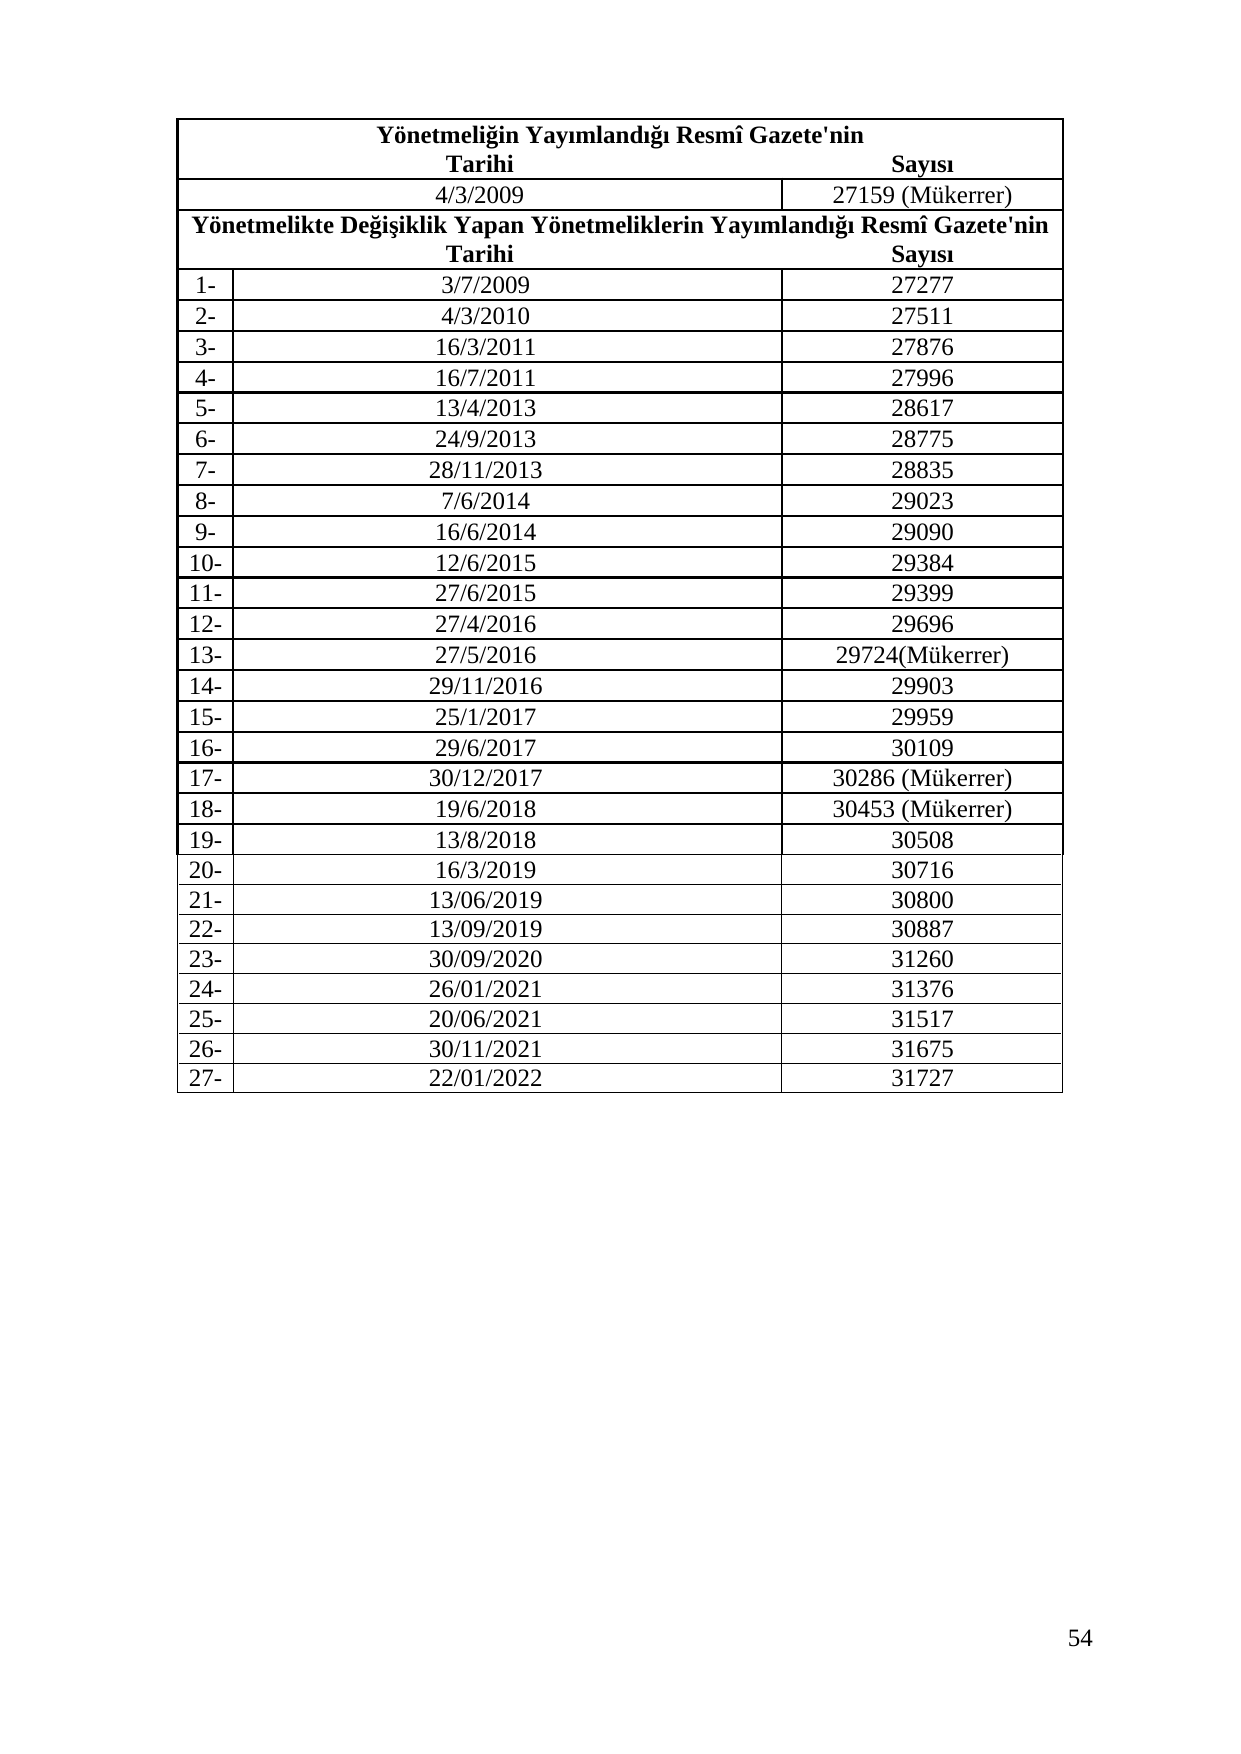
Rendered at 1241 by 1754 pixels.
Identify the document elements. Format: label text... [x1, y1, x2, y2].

table_cell 30716 [782, 854, 1062, 884]
table_cell 13/06/2019 [234, 885, 781, 913]
table_cell 29903 [783, 671, 1062, 700]
table_cell 28/11/2013 [234, 455, 781, 484]
table_cell 28617 [783, 394, 1062, 422]
table_cell 23- [178, 943, 233, 973]
table_cell 31727 [782, 1063, 1062, 1092]
table_cell 30109 [783, 733, 1062, 761]
table_cell 30/12/2017 [234, 764, 781, 792]
table_cell 4/3/2009 [179, 180, 781, 208]
table_cell 30286 (Mükerrer) [783, 764, 1062, 792]
table_cell 29724(Mükerrer) [783, 640, 1062, 669]
table_cell 27/4/2016 [234, 609, 781, 638]
table_cell 20/06/2021 [234, 1004, 781, 1033]
table_cell 27996 [783, 363, 1062, 391]
table_cell 30453 (Mükerrer) [783, 794, 1062, 823]
table_cell 16/3/2011 [234, 332, 781, 361]
table_cell 7- [179, 455, 232, 484]
table_cell Tarihi [179, 149, 782, 178]
table_cell 30/11/2021 [234, 1034, 781, 1062]
table_cell 16/7/2011 [234, 363, 781, 391]
table_cell 26/01/2021 [234, 974, 781, 1003]
table_cell 7/6/2014 [234, 486, 781, 515]
table_cell 13/4/2013 [234, 394, 781, 422]
table_cell 2- [179, 301, 232, 330]
table_cell 26- [178, 1033, 233, 1062]
table_cell 13/8/2018 [234, 825, 781, 854]
table_cell 27511 [783, 301, 1062, 330]
table_cell 5- [179, 394, 232, 422]
table_cell 30508 [783, 825, 1062, 854]
table_cell 15- [179, 702, 232, 731]
table_cell 12- [179, 609, 232, 638]
table_cell 29696 [783, 609, 1062, 638]
table_cell Sayısı [782, 149, 1062, 178]
table_cell 27277 [783, 270, 1062, 299]
table_cell 28775 [783, 424, 1062, 453]
table_cell Tarihi [179, 239, 782, 268]
table_cell 8- [179, 486, 232, 515]
table_cell 20- [178, 855, 233, 884]
table_cell 27/6/2015 [234, 579, 781, 607]
table_cell 14- [179, 671, 232, 700]
table_cell 3- [179, 332, 232, 361]
table_cell 13/09/2019 [234, 915, 781, 943]
table_cell 1- [179, 270, 232, 299]
table_cell 27159 (Mükerrer) [783, 180, 1062, 208]
table_cell 29/11/2016 [234, 671, 781, 700]
table_cell 18- [179, 794, 232, 823]
table_cell 29/6/2017 [234, 733, 781, 761]
table_cell 31517 [782, 1003, 1062, 1033]
table_cell 27/5/2016 [234, 640, 781, 669]
table_cell 29384 [783, 548, 1062, 576]
table_cell 17- [179, 764, 232, 792]
table_cell 22- [178, 914, 233, 943]
table_cell 16/3/2019 [234, 855, 781, 884]
table_cell 30800 [782, 884, 1062, 913]
table_cell 11- [179, 579, 232, 607]
table_header Yönetmeliğin Yayımlandığı Resmî Gazete'nin [179, 120, 1062, 149]
table_cell 31376 [782, 973, 1062, 1003]
table_cell 16- [179, 733, 232, 761]
table_cell 31675 [782, 1033, 1062, 1062]
table_cell 9- [179, 517, 232, 546]
table_cell 24- [178, 973, 233, 1003]
table_cell 25- [178, 1003, 233, 1033]
table_cell 4/3/2010 [234, 301, 781, 330]
table_cell Yönetmelikte Değişiklik Yapan Yönetmeliklerin Yayımlandığı Resmî Gazete'nin [179, 211, 1062, 239]
table_cell 19- [179, 825, 232, 854]
table_cell 3/7/2009 [234, 270, 781, 299]
table_cell 16/6/2014 [234, 517, 781, 546]
table_cell 19/6/2018 [234, 794, 781, 823]
table_cell 29023 [783, 486, 1062, 515]
table_cell 25/1/2017 [234, 702, 781, 731]
table_cell 10- [179, 548, 232, 576]
table_cell 31260 [782, 943, 1062, 973]
table_cell 27876 [783, 332, 1062, 361]
table_cell 29090 [783, 517, 1062, 546]
table_cell 13- [179, 640, 232, 669]
table_cell Sayısı [782, 239, 1062, 268]
table_cell 30/09/2020 [234, 944, 781, 973]
table_cell 22/01/2022 [234, 1064, 781, 1092]
table_cell 30887 [782, 914, 1062, 943]
table_cell 29959 [783, 702, 1062, 731]
table_cell 12/6/2015 [234, 548, 781, 576]
table_cell 4- [179, 363, 232, 391]
table_cell 24/9/2013 [234, 424, 781, 453]
table_cell 29399 [783, 579, 1062, 607]
table_cell 6- [179, 424, 232, 453]
table_cell 28835 [783, 455, 1062, 484]
table_cell 27- [178, 1063, 233, 1092]
table_cell 21- [178, 884, 233, 913]
